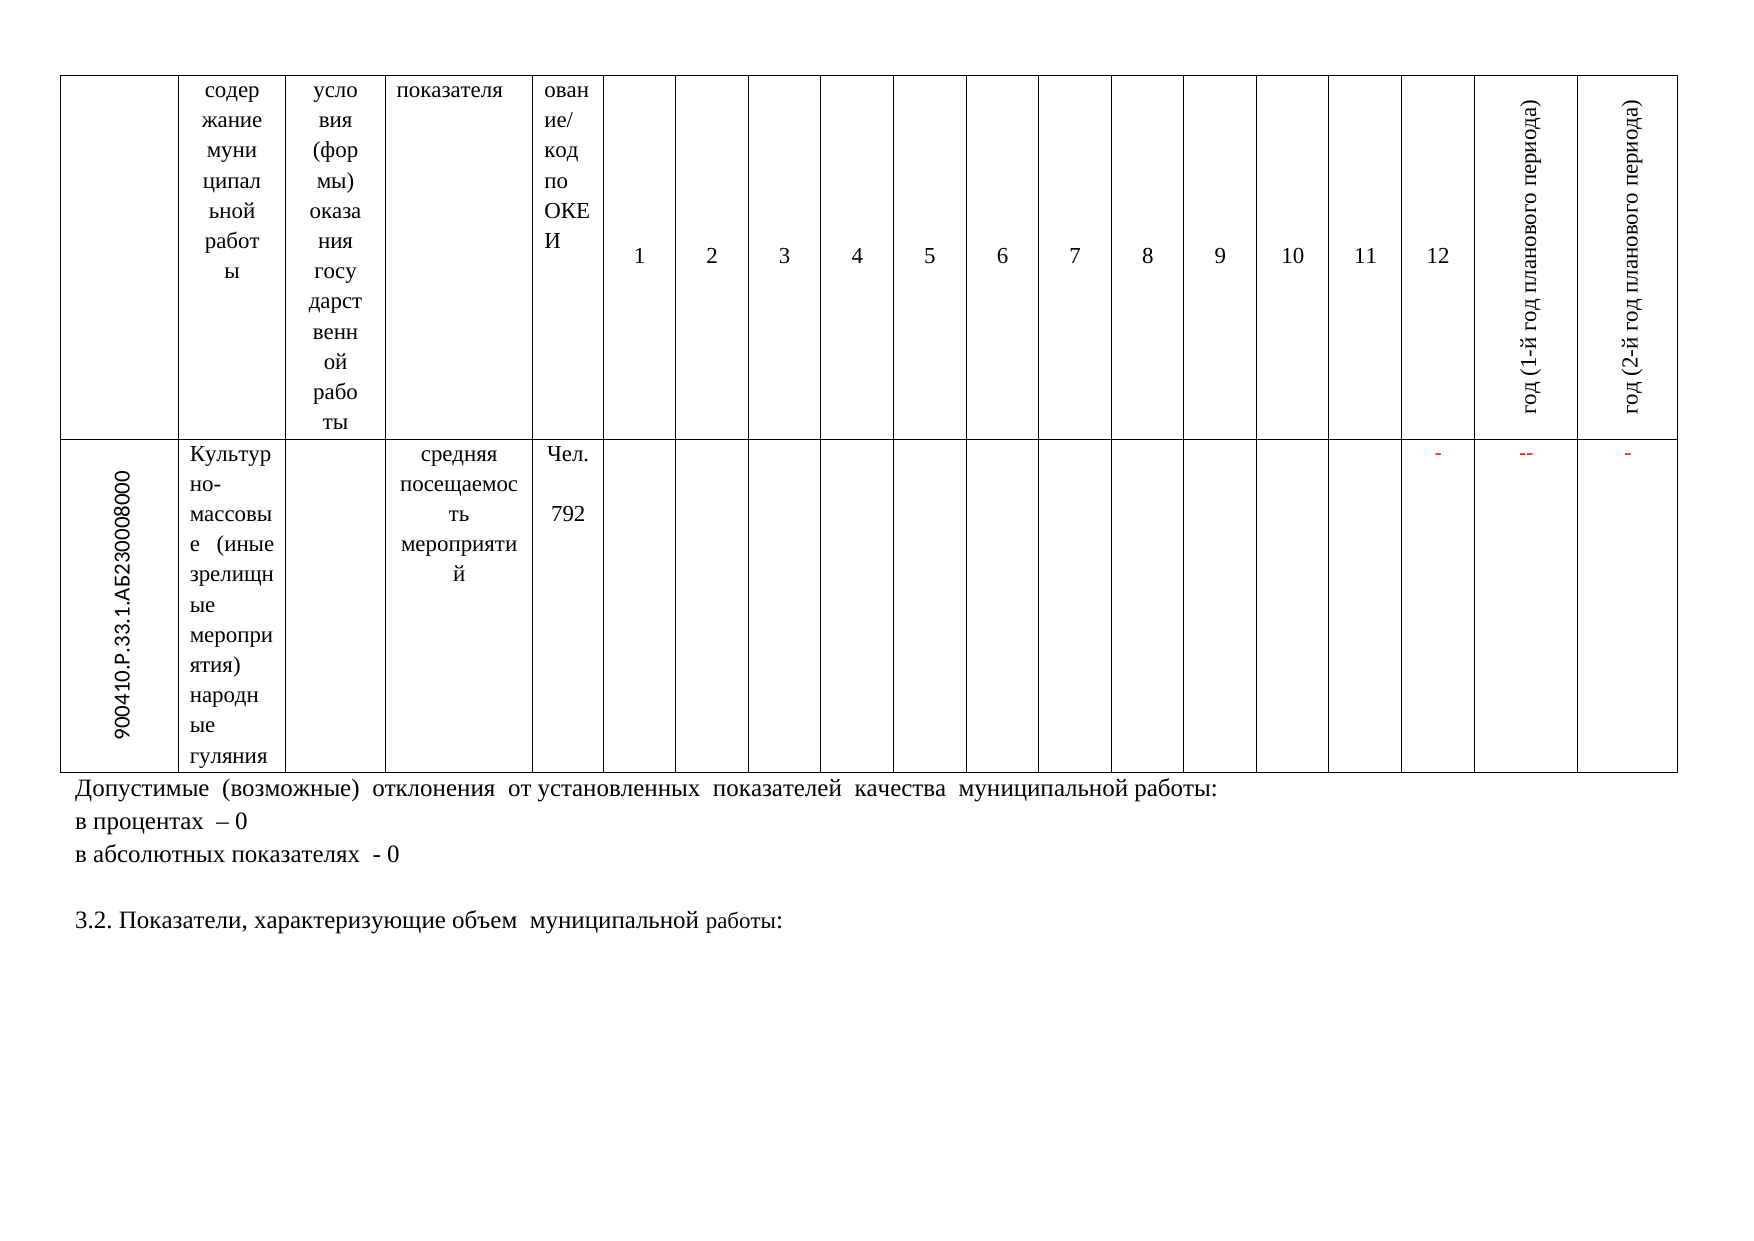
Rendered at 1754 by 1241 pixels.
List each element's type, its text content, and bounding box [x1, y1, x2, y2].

table_cell 6 [967, 76, 1038, 438]
table_cell [894, 440, 966, 772]
table_cell 5 [894, 76, 966, 438]
table_cell [1184, 440, 1256, 772]
table_cell средняя посещаемость мероприятий [386, 440, 532, 772]
table_cell 3 [749, 76, 820, 438]
table_cell [1257, 440, 1328, 772]
table_cell -- [1475, 440, 1577, 772]
text в абсолютных показателях - 0 [75, 839, 1679, 868]
table_cell [1112, 440, 1183, 772]
table_cell [967, 440, 1038, 772]
table_cell Культурно-массовые (иные зрелищные мероприятия) народные гуляния [179, 440, 285, 772]
table_cell - [1578, 440, 1677, 772]
table_cell 4 [821, 76, 893, 438]
table_cell [1039, 440, 1111, 772]
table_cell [533, 76, 603, 438]
table_cell 12 [1402, 76, 1474, 438]
table_cell 11 [1329, 76, 1401, 438]
table_cell 10 [1257, 76, 1328, 438]
table_cell [286, 440, 385, 772]
table_cell [821, 440, 893, 772]
table_cell 7 [1039, 76, 1111, 438]
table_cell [1578, 76, 1677, 438]
text 3.2. Показатели, характеризующие объем муниципальной работы: [75, 905, 1679, 934]
table_cell [1329, 440, 1401, 772]
table_cell 2 [676, 76, 748, 438]
table_cell 900410.Р.33.1.АБ230008000 [61, 440, 178, 772]
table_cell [386, 76, 532, 438]
table_cell 9 [1184, 76, 1256, 438]
table_cell [676, 440, 748, 772]
table_cell 8 [1112, 76, 1183, 438]
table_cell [1475, 76, 1577, 438]
table_cell [749, 440, 820, 772]
table_cell Чел. 792 [533, 440, 603, 772]
table_cell 1 [604, 76, 675, 438]
table_cell [604, 440, 675, 772]
text в процентах – 0 [75, 806, 1679, 835]
text Допустимые (возможные) отклонения от установленных показателей качества муниципальной работы: [75, 773, 1679, 802]
table_cell - [1402, 440, 1474, 772]
